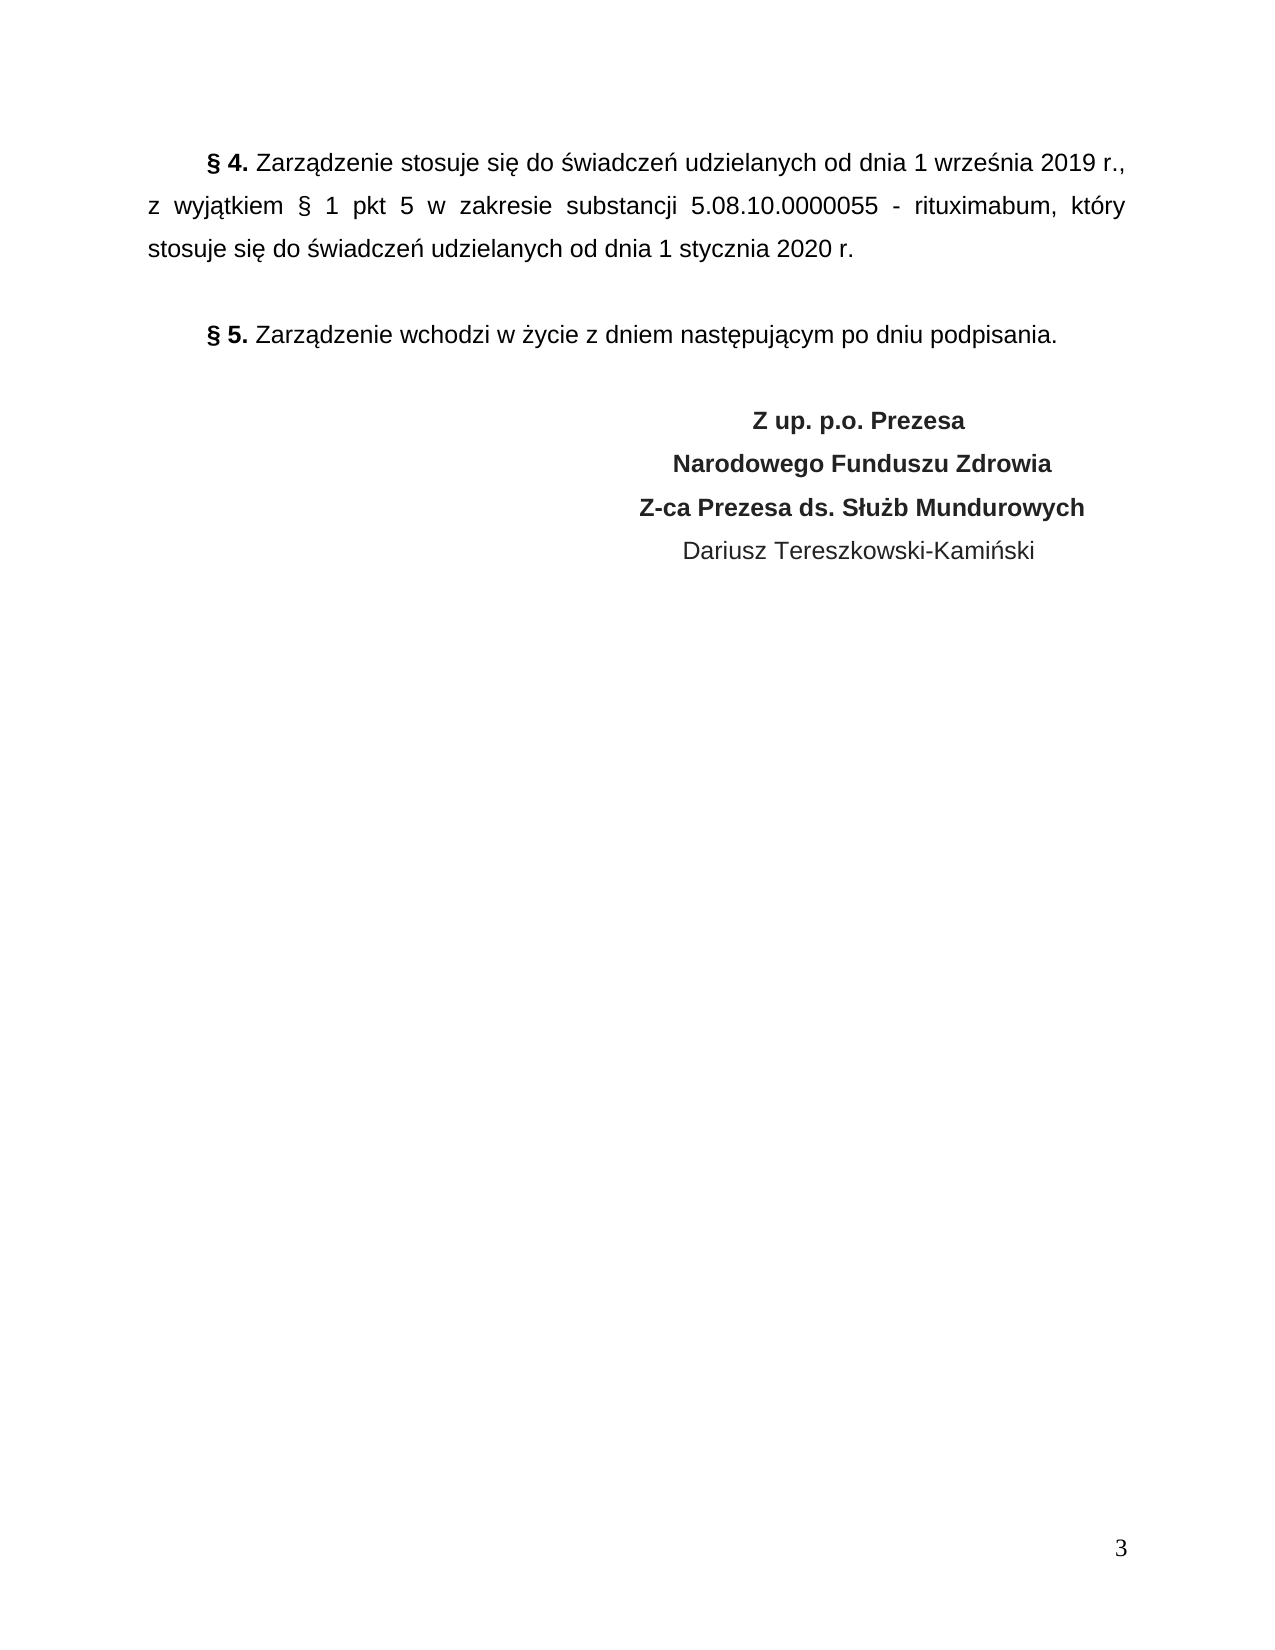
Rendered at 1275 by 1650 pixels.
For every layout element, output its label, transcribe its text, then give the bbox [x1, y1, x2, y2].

text Z-ca Prezesa ds. Służb Mundurowych [590, 493, 1127, 521]
list § 5. Zarządzenie wchodzi w życie z dniem następującym po dniu podpisania. [148, 320, 1127, 349]
text Z up. p.o. Prezesa [590, 406, 1127, 435]
list § 4. Zarządzenie stosuje się do świadczeń udzielanych od dnia 1 września 2019 r., z wyjątkiem § 1 pkt 5 w zakresie substancji 5.08.10.0000055 - rituximabum, który stosuje się do świadczeń udzielanych od dnia 1 stycznia 2020 r. [148, 148, 1127, 263]
text Narodowego Funduszu Zdrowia [590, 449, 1127, 478]
text Dariusz Tereszkowski-Kamiński [590, 536, 1127, 564]
